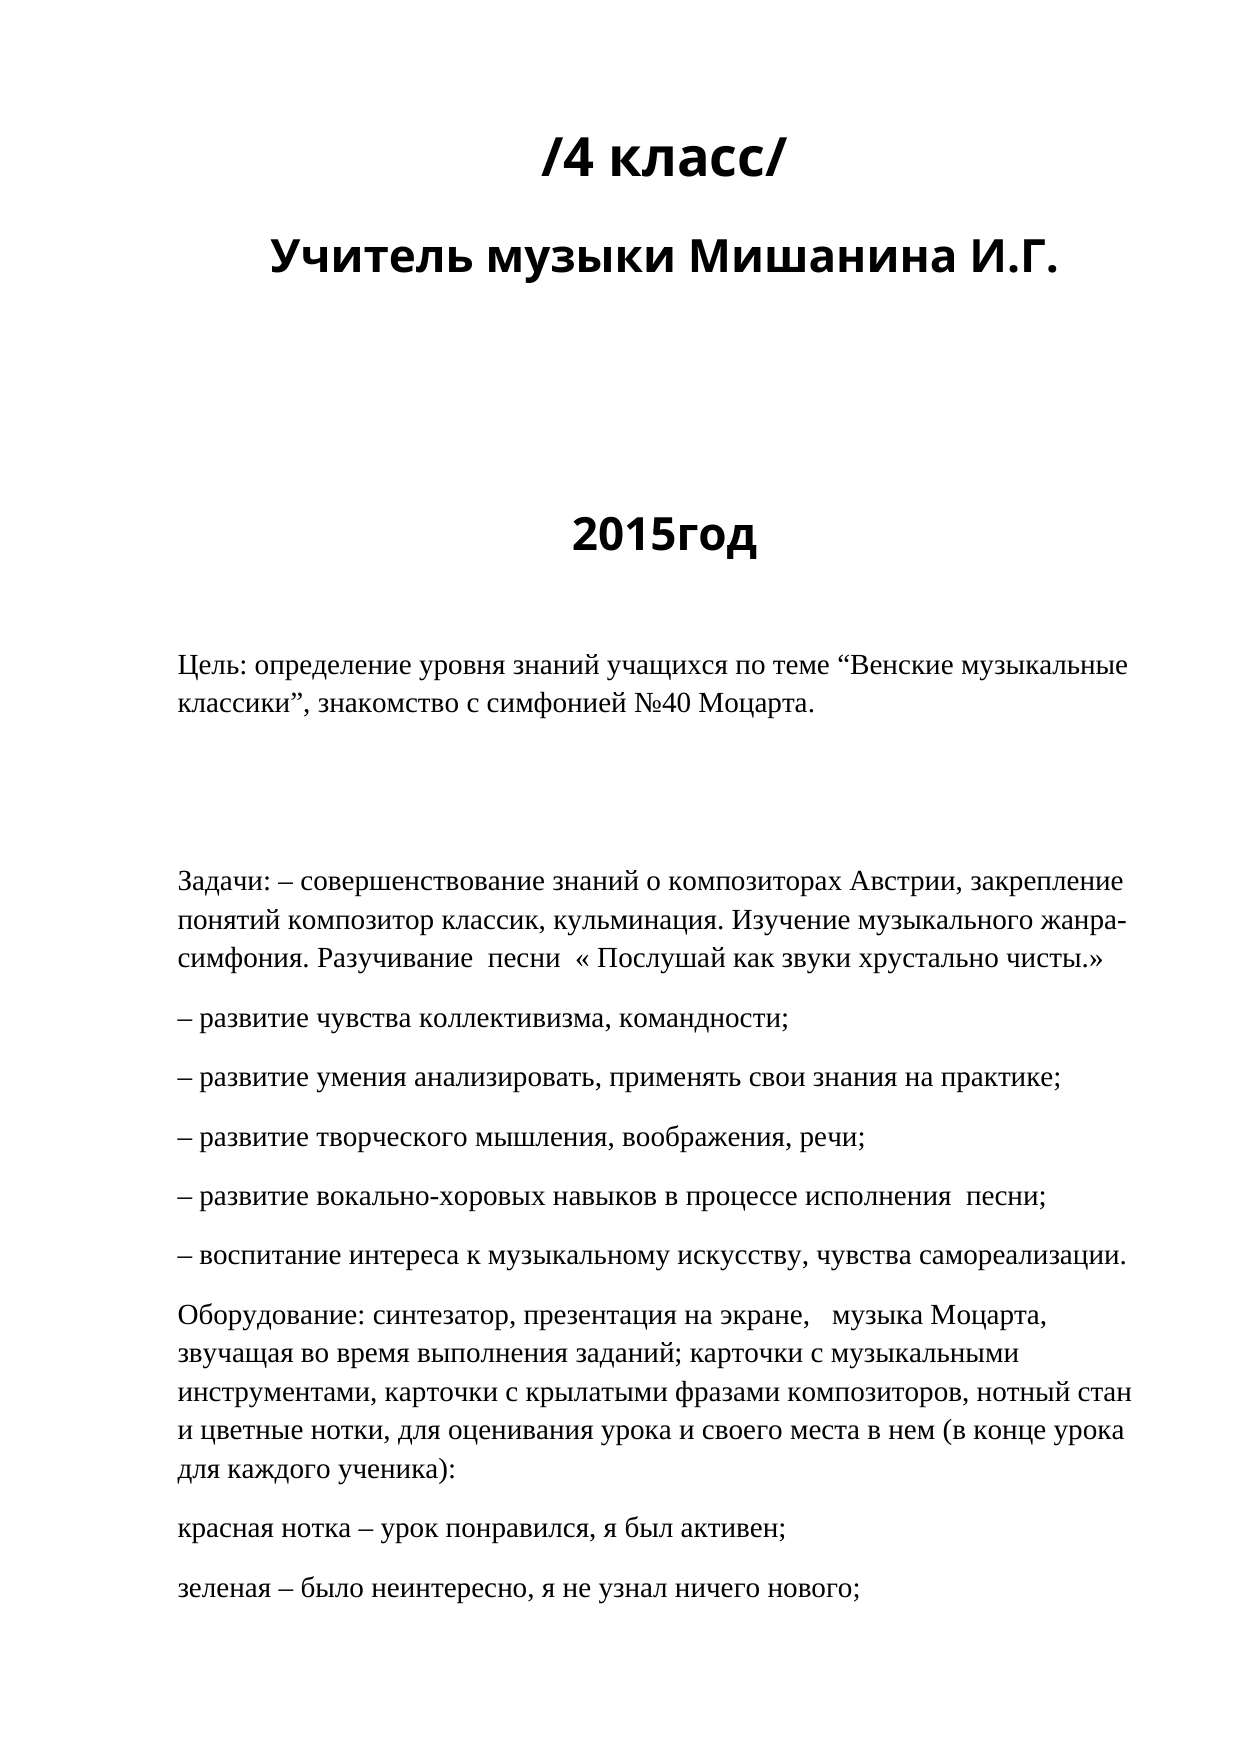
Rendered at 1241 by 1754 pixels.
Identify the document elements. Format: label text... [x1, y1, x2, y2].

text 2015год [177, 501, 1152, 564]
text красная нотка – урок понравился, я был активен; [177, 1510, 1152, 1544]
text Оборудование: синтезатор, презентация на экране, музыка Моцарта, звучащая во время выполнения заданий; карточки с музыкальными инструментами, карточки с крылатыми фразами композиторов, нотный стан и цветные нотки, для оценивания урока и своего места в нем (в конце урока для каждого ученика): [177, 1297, 1152, 1484]
text – воспитание интереса к музыкальному искусству, чувства самореализации. [177, 1237, 1152, 1271]
text /4 класс/ [177, 118, 1152, 192]
text зеленая – было неинтересно, я не узнал ничего нового; [177, 1570, 1152, 1603]
text – развитие вокально-хоровых навыков в процессе исполнения песни; [177, 1178, 1152, 1212]
text – развитие чувства коллективизма, командности; [177, 1000, 1152, 1033]
text Цель: определение уровня знаний учащихся по теме “Венские музыкальные классики”, знакомство с симфонией №40 Моцарта. [177, 647, 1152, 719]
text – развитие творческого мышления, воображения, речи; [177, 1119, 1152, 1152]
text Учитель музыки Мишанина И.Г. [177, 224, 1152, 286]
text – развитие умения анализировать, применять свои знания на практике; [177, 1059, 1152, 1093]
text Задачи: – совершенствование знаний о композиторах Австрии, закрепление понятий композитор классик, кульминация. Изучение музыкального жанра-симфония. Разучивание песни « Послушай как звуки хрустально чисты.» [177, 863, 1152, 974]
